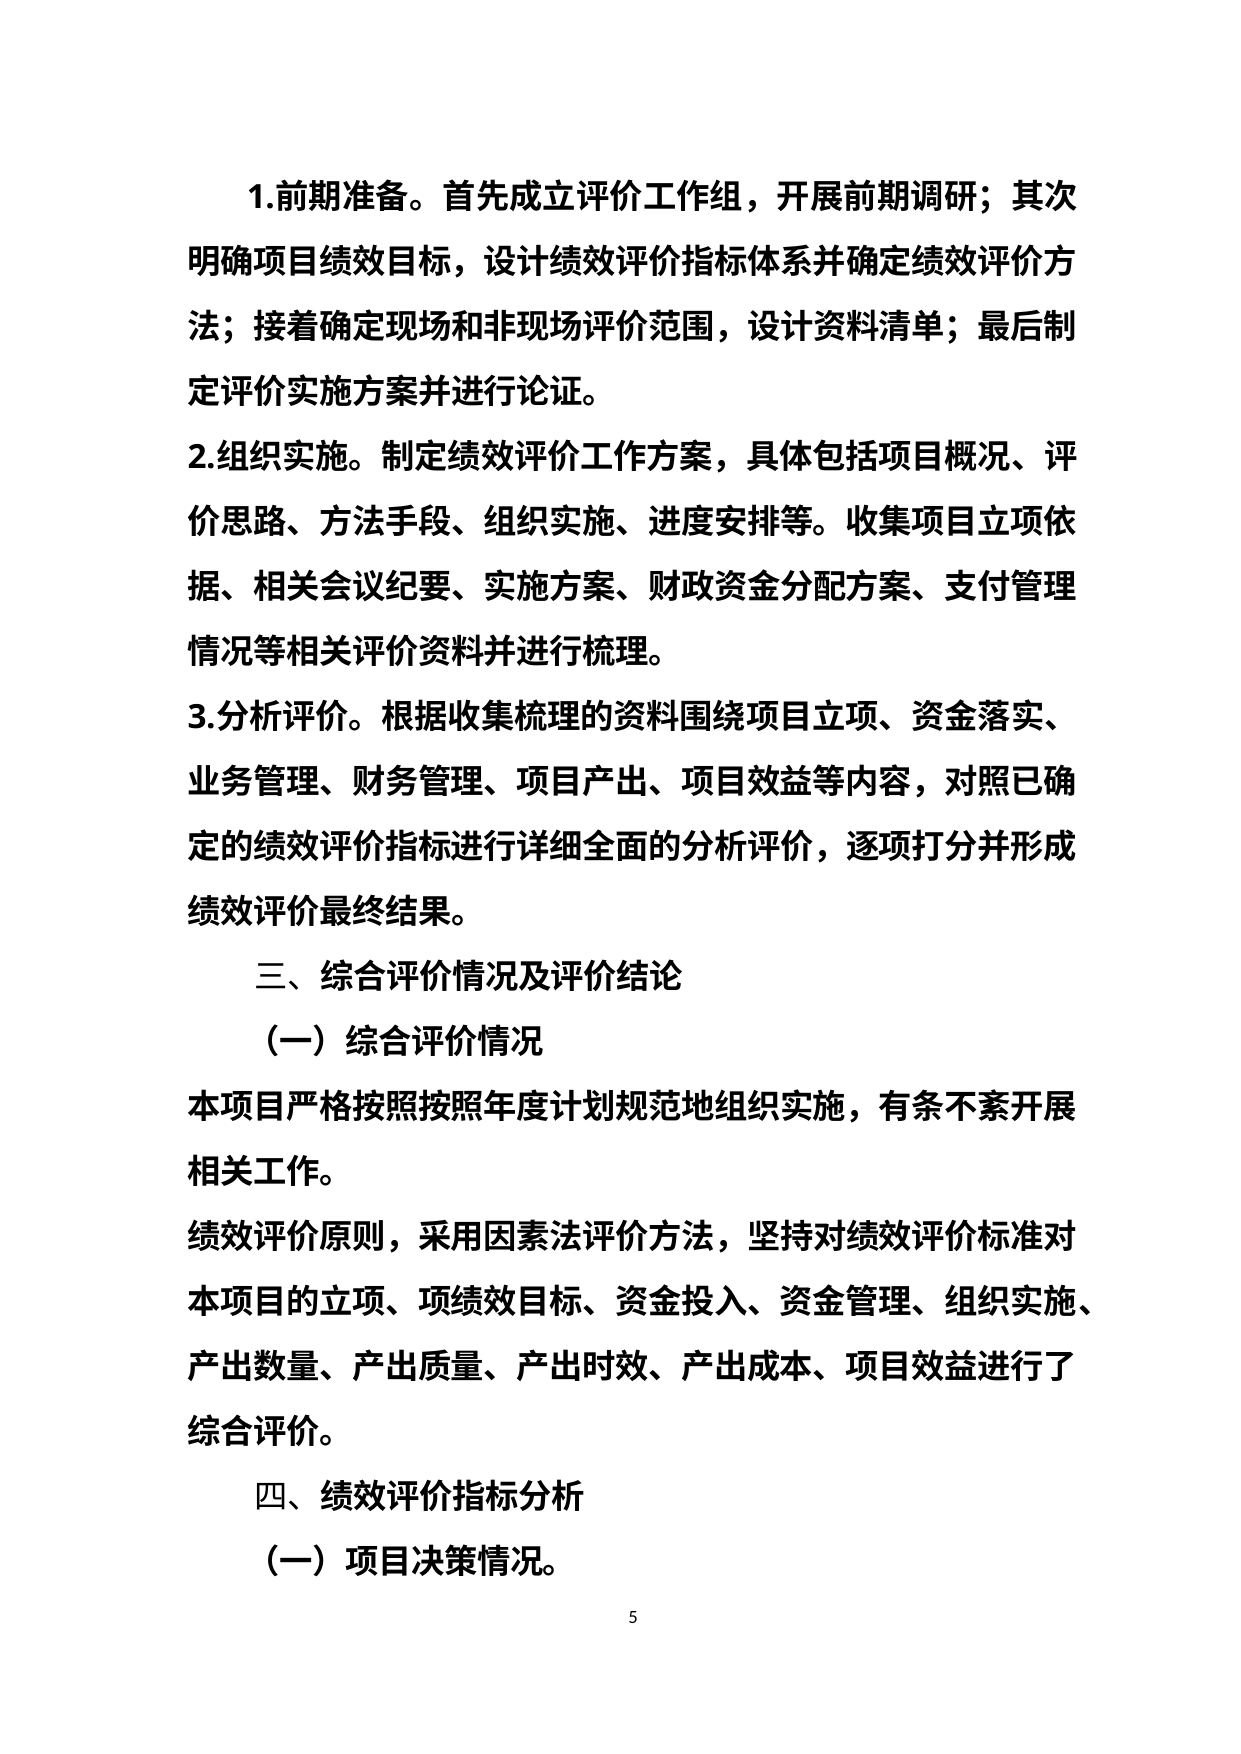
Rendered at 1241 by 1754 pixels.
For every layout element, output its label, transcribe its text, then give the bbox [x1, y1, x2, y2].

text （一）综合评价情况 本项目严格按照按照年度计划规范地组织实施，有条不紊开展相关工作。 绩效评价原则，采用因素法评价方法，坚持对绩效评价标准对本项目的立项、项绩效目标、资金投入、资金管理、组织实施、产出数量、产出质量、产出时效、产出成本、项目效益进行了综合评价。 [187, 1007, 1078, 1462]
text 三、综合评价情况及评价结论 [187, 942, 1078, 1007]
text 1.前期准备。首先成立评价工作组，开展前期调研；其次明确项目绩效目标，设计绩效评价指标体系并确定绩效评价方法；接着确定现场和非现场评价范围，设计资料清单；最后制定评价实施方案并进行论证。 2.组织实施。制定绩效评价工作方案，具体包括项目概况、评价思路、方法手段、组织实施、进度安排等。收集项目立项依据、相关会议纪要、实施方案、财政资金分配方案、支付管理情况等相关评价资料并进行梳理。 3.分析评价。根据收集梳理的资料围绕项目立项、资金落实、业务管理、财务管理、项目产出、项目效益等内容，对照已确定的绩效评价指标进行详细全面的分析评价，逐项打分并形成绩效评价最终结果。 [187, 162, 1078, 942]
text （一）项目决策情况。 [187, 1527, 1078, 1592]
text 四、绩效评价指标分析 [187, 1462, 1078, 1527]
